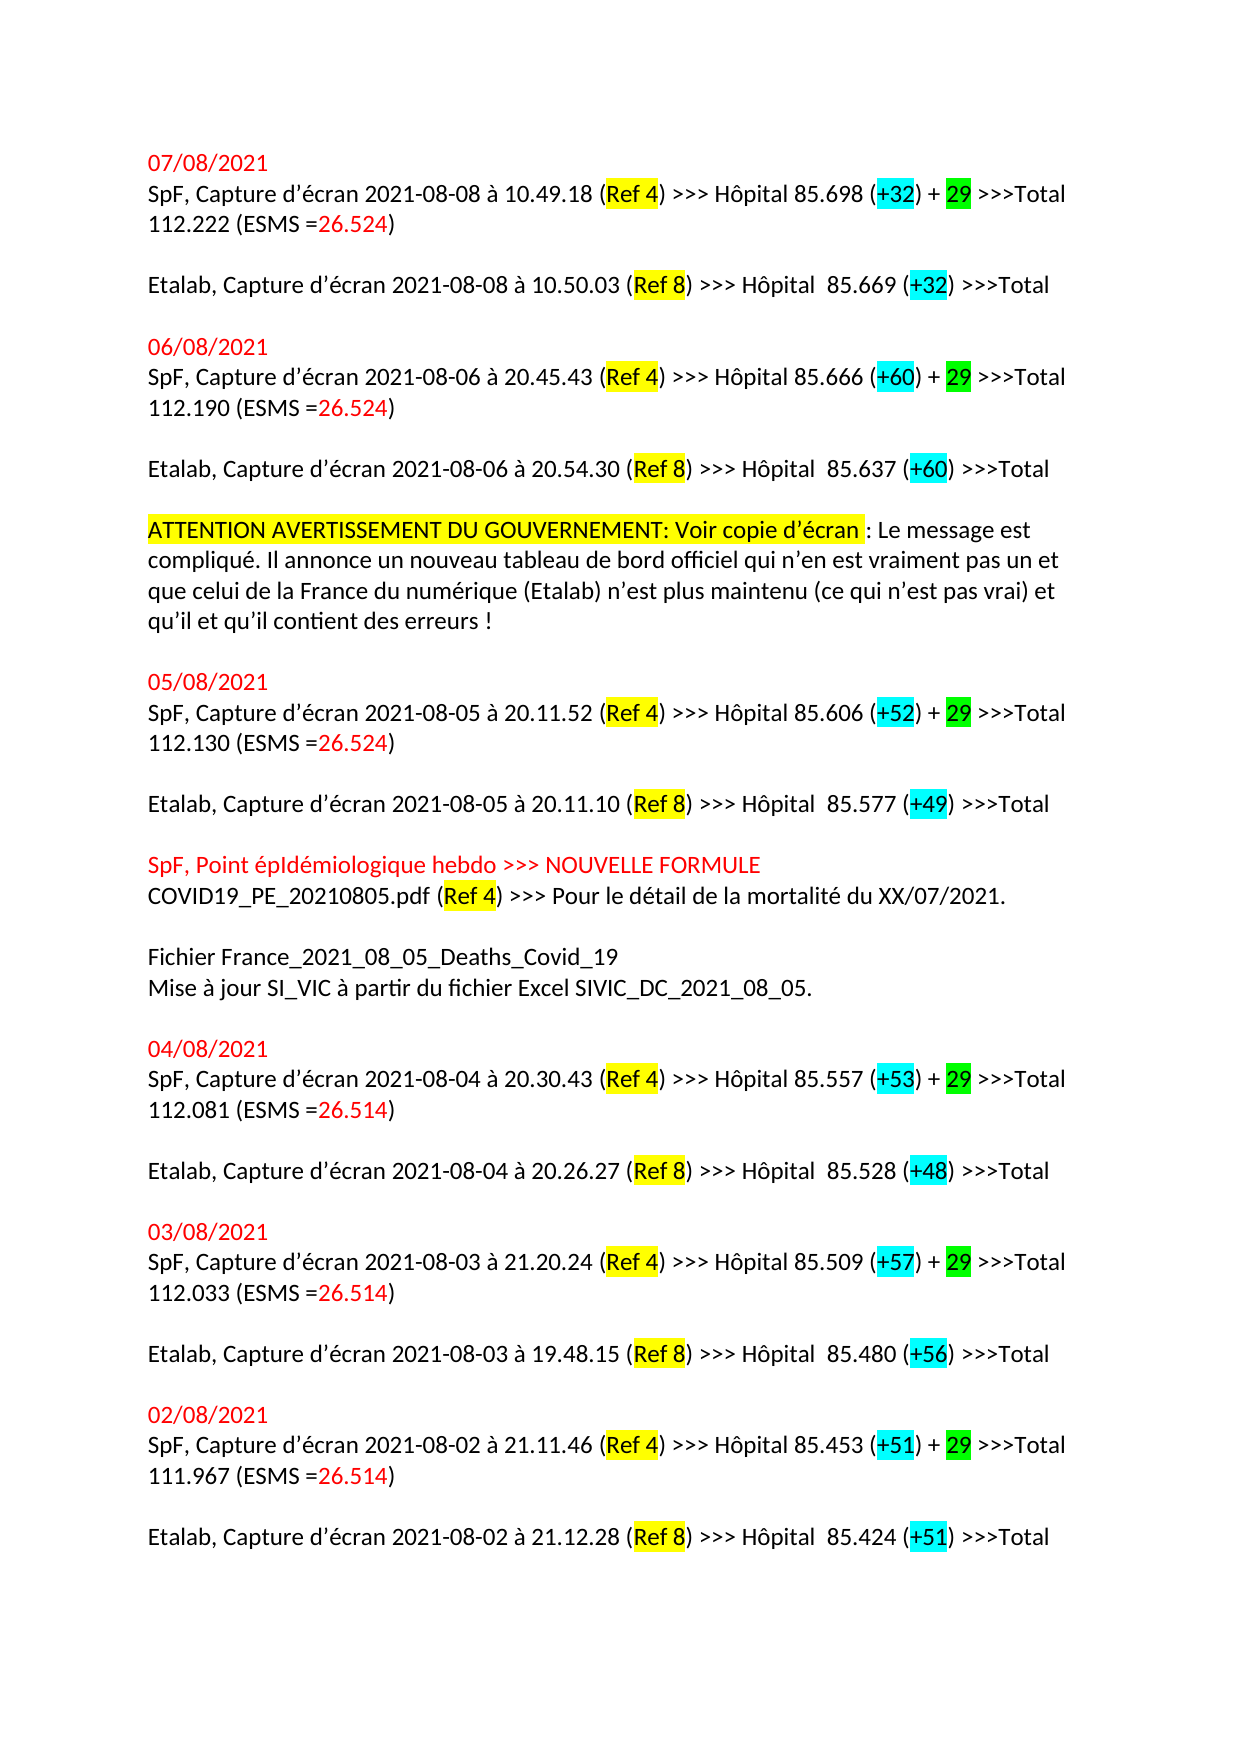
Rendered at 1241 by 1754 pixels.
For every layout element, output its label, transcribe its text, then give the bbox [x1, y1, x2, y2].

text Etalab, Capture d’écran 2021-08-02 à 21.12.28 (Ref 8) >>> Hôpital 85.424 (+51) >>>Total [148, 1521, 634, 1552]
text COVID19_PE_20210805.pdf (Ref 4) >>> Pour le détail de la mortalité du XX/07/2021. [148, 880, 444, 911]
text SpF, Capture d’écran 2021-08-04 à 20.30.43 (Ref 4) >>> Hôpital 85.557 (+53) + 29 >>>Total 112.081 (ESMS =26.514) [148, 1063, 1093, 1124]
text Mise à jour SI_VIC à partir du fichier Excel SIVIC_DC_2021_08_05. [148, 972, 1093, 1002]
text Fichier France_2021_08_05_Deaths_Covid_19 [148, 941, 1093, 972]
text Etalab, Capture d’écran 2021-08-08 à 10.50.03 (Ref 8) >>> Hôpital 85.669 (+32) >>>Total [148, 270, 634, 300]
text Etalab, Capture d’écran 2021-08-06 à 20.54.30 (Ref 8) >>> Hôpital 85.637 (+60) >>>Total [148, 453, 634, 483]
text Etalab, Capture d’écran 2021-08-08 à 10.50.03 (Ref 8) >>> Hôpital 85.669 (+32) >>>Total [685, 270, 910, 300]
text COVID19_PE_20210805.pdf (Ref 4) >>> Pour le détail de la mortalité du XX/07/2021. [496, 880, 1093, 911]
text SpF, Capture d’écran 2021-08-06 à 20.45.43 (Ref 4) >>> Hôpital 85.666 (+60) + 29 >>>Total 112.190 (ESMS =26.524) [148, 361, 1093, 422]
text SpF, Capture d’écran 2021-08-05 à 20.11.52 (Ref 4) >>> Hôpital 85.606 (+52) + 29 >>>Total 112.130 (ESMS =26.524) [148, 697, 1093, 758]
text SpF, Capture d’écran 2021-08-02 à 21.11.46 (Ref 4) >>> Hôpital 85.453 (+51) + 29 >>>Total 111.967 (ESMS =26.514) [148, 1429, 1093, 1491]
text SpF, Capture d’écran 2021-08-08 à 10.49.18 (Ref 4) >>> Hôpital 85.698 (+32) + 29 >>>Total 112.222 (ESMS =26.524) [148, 178, 1093, 239]
text 07/08/2021 [148, 148, 1093, 178]
text ATTENTION AVERTISSEMENT DU GOUVERNEMENT: Voir copie d’écran : Le message est compliqué. Il annonce un nouveau tableau de bord officiel qui n’en est vraiment pas un et que celui de la France du numérique (Etalab) n’est plus maintenu (ce qui n’est pas vrai) et qu’il et qu’il contient des erreurs ! [148, 514, 1093, 636]
text SpF, Point épIdémiologique hebdo >>> NOUVELLE FORMULE [148, 849, 1093, 880]
text Etalab, Capture d’écran 2021-08-06 à 20.54.30 (Ref 8) >>> Hôpital 85.637 (+60) >>>Total [685, 453, 910, 483]
text 03/08/2021 [148, 1216, 1093, 1246]
text Etalab, Capture d’écran 2021-08-03 à 19.48.15 (Ref 8) >>> Hôpital 85.480 (+56) >>>Total [148, 1338, 634, 1368]
text 06/08/2021 [148, 331, 1093, 361]
text SpF, Capture d’écran 2021-08-03 à 21.20.24 (Ref 4) >>> Hôpital 85.509 (+57) + 29 >>>Total 112.033 (ESMS =26.514) [148, 1246, 1093, 1307]
text 04/08/2021 [148, 1033, 1093, 1063]
text Etalab, Capture d’écran 2021-08-03 à 19.48.15 (Ref 8) >>> Hôpital 85.480 (+56) >>>Total [685, 1338, 910, 1368]
text Etalab, Capture d’écran 2021-08-04 à 20.26.27 (Ref 8) >>> Hôpital 85.528 (+48) >>>Total [685, 1155, 910, 1185]
text Etalab, Capture d’écran 2021-08-04 à 20.26.27 (Ref 8) >>> Hôpital 85.528 (+48) >>>Total [148, 1155, 634, 1185]
text 05/08/2021 [148, 666, 1093, 697]
text 02/08/2021 [148, 1399, 1093, 1429]
text Etalab, Capture d’écran 2021-08-05 à 20.11.10 (Ref 8) >>> Hôpital 85.577 (+49) >>>Total [148, 788, 1093, 819]
text Etalab, Capture d’écran 2021-08-02 à 21.12.28 (Ref 8) >>> Hôpital 85.424 (+51) >>>Total [685, 1521, 910, 1552]
